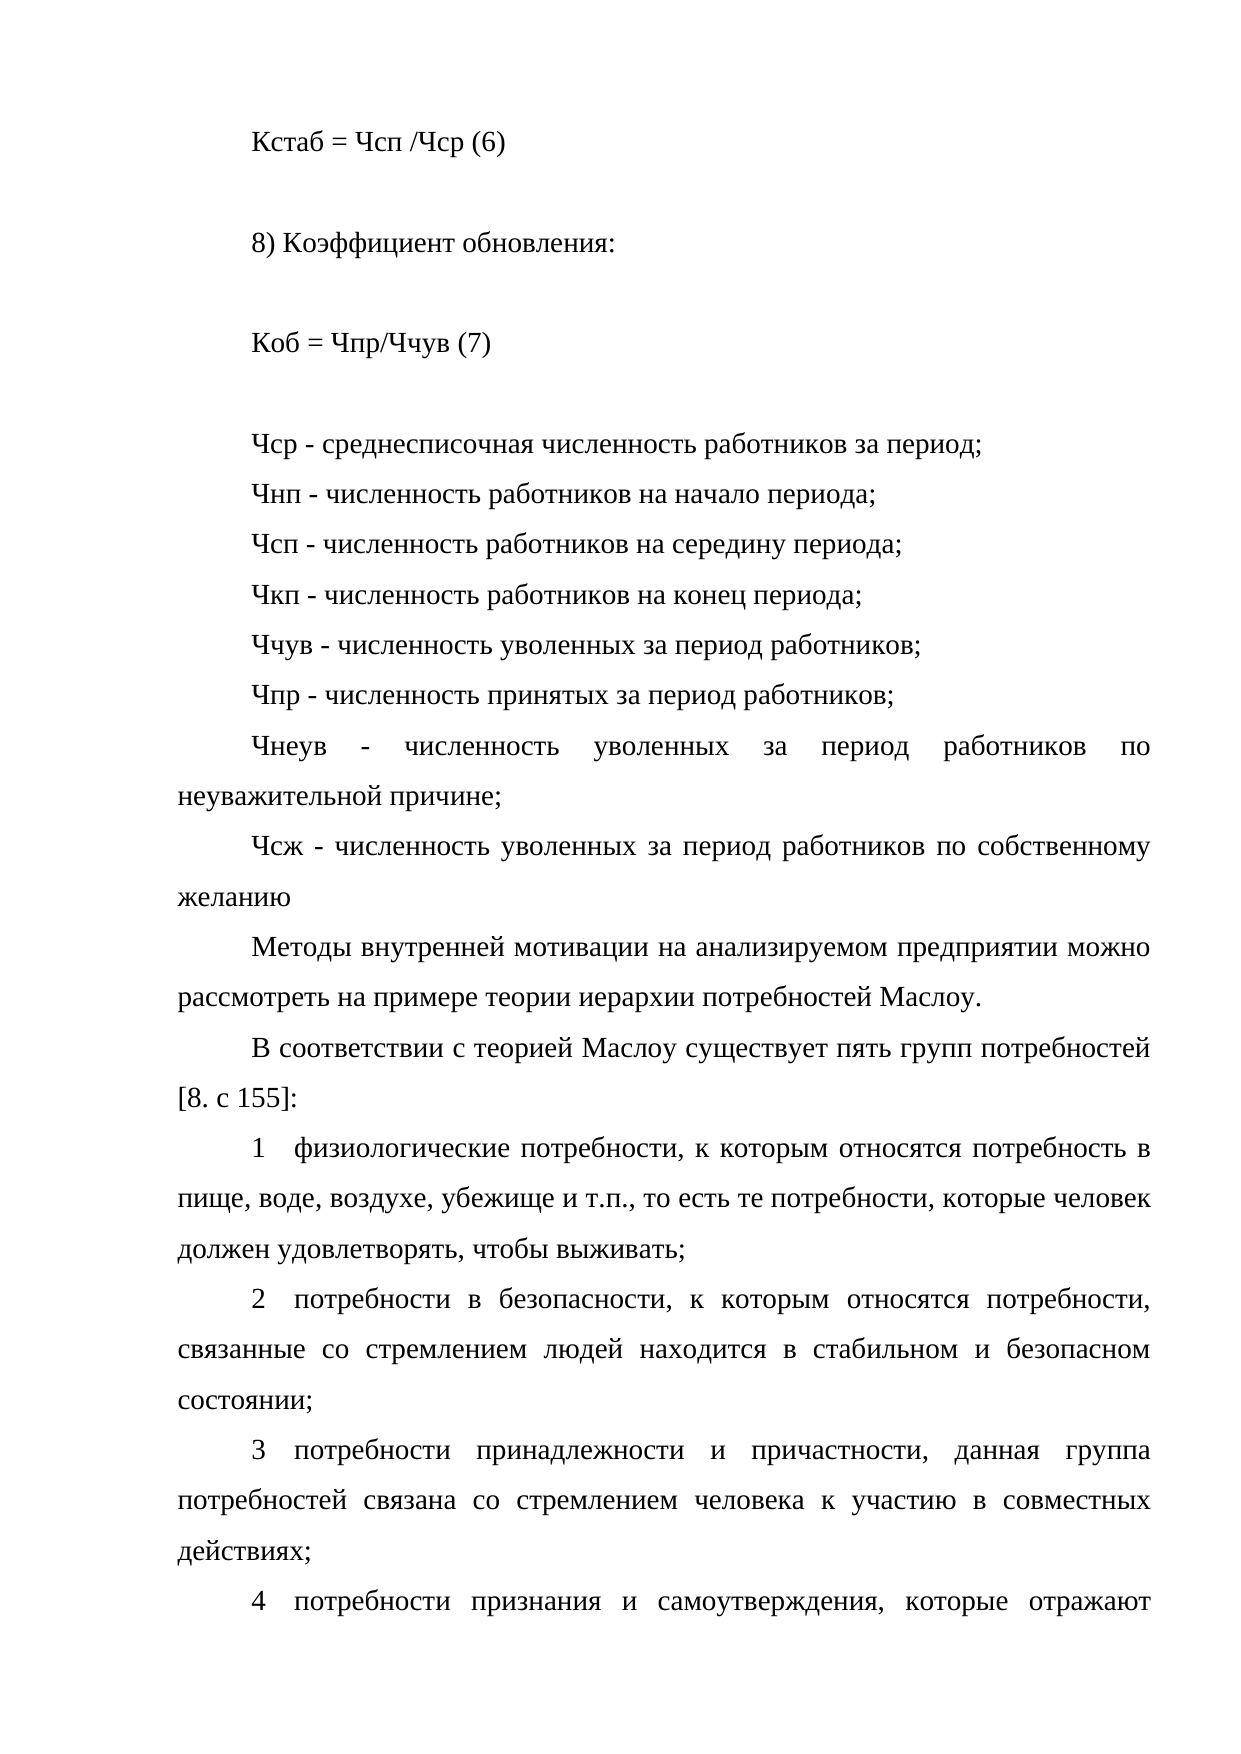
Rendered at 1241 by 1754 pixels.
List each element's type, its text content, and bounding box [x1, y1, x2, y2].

text Методы внутренней мотивации на анализируемом предприятии можно рассмотреть на примере теории иерархии потребностей Маслоу. [177, 929, 1152, 1013]
text Чсп - численность работников на середину периода; [177, 527, 1152, 560]
text Чсж - численность уволенных за период работников по собственному желанию [177, 828, 1152, 912]
text Чср - среднесписочная численность работников за период; [177, 426, 1152, 459]
text Чкп - численность работников на конец периода; [177, 577, 1152, 610]
text Чнеув - численность уволенных за период работников по неуважительной причине; [177, 728, 1152, 812]
text В соответствии с теорией Маслоу существует пять групп потребностей [8. с 155]: [177, 1030, 1152, 1113]
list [177, 1583, 1152, 1617]
text Кстаб = Чсп /Чср (6) [177, 124, 1152, 158]
text 8) Коэффициент обновления: [177, 225, 1152, 258]
list потребности в безопасности, к которым относятся потребности, связанные со стремлением людей находится в стабильном и безопасном состоянии; [177, 1281, 1152, 1415]
list потребности принадлежности и причастности, данная группа потребностей связана со стремлением человека к участию в совместных действиях; [177, 1432, 1152, 1566]
text Ччув - численность уволенных за период работников; [177, 627, 1152, 661]
text Коб = Чпр/Ччув (7) [177, 325, 1152, 359]
list физиологические потребности, к которым относятся потребность в пище, воде, воздухе, убежище и т.п., то есть те потребности, которые человек должен удовлетворять, чтобы выживать; [177, 1130, 1152, 1264]
text Чпр - численность принятых за период работников; [177, 677, 1152, 711]
text Чнп - численность работников на начало периода; [177, 476, 1152, 510]
